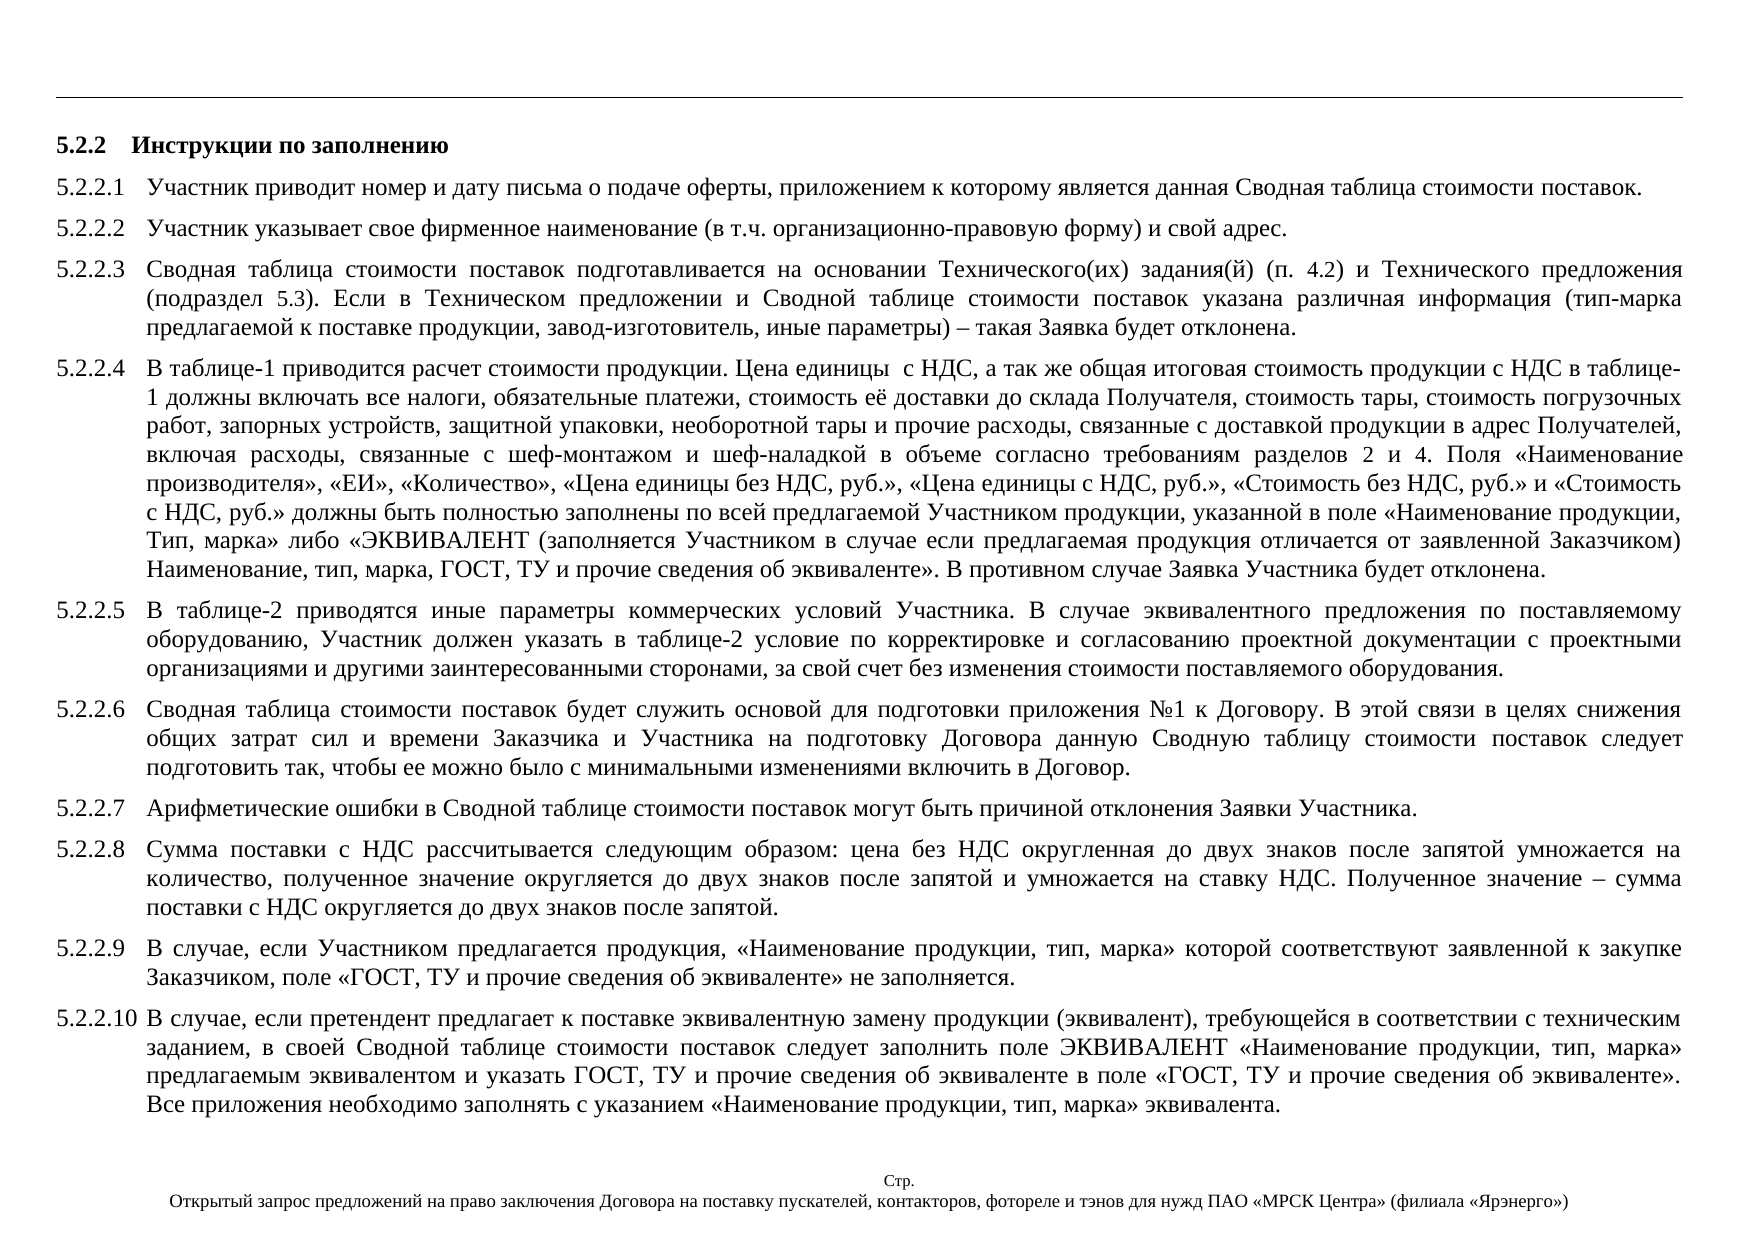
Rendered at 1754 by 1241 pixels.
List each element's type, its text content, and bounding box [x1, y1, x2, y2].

list Участник указывает свое фирменное наименование (в т.ч. организационно-правовую форму) и свой адрес. [56, 213, 1683, 242]
list Арифметические ошибки в Сводной таблице стоимости поставок могут быть причиной отклонения Заявки Участника. [56, 793, 1683, 822]
list Участник приводит номер и дату письма о подаче оферты, приложением к которому является данная Сводная таблица стоимости поставок. [56, 172, 1683, 201]
list В таблице-2 приводятся иные параметры коммерческих условий Участника. В случае эквивалентного предложения по поставляемому оборудованию, Участник должен указать в таблице-2 условие по корректировке и согласованию проектной документации с проектными организациями и другими заинтересованными сторонами, за свой счет без изменения стоимости поставляемого оборудования. [56, 596, 1683, 682]
list В таблице-1 приводится расчет стоимости продукции. Цена единицы с НДС, а так же общая итоговая стоимость продукции с НДС в таблице-1 должны включать все налоги, обязательные платежи, стоимость её доставки до склада Получателя, стоимость тары, стоимость погрузочных работ, запорных устройств, защитной упаковки, необоротной тары и прочие расходы, связанные с доставкой продукции в адрес Получателей, включая расходы, связанные с шеф-монтажом и шеф-наладкой в объеме согласно требованиям разделов 2 и 4. Поля «Наименование производителя», «ЕИ», «Количество», «Цена единицы без НДС, руб.», «Цена единицы с НДС, руб.», «Стоимость без НДС, руб.» и «Стоимость с НДС, руб.» должны быть полностью заполнены по всей предлагаемой Участником продукции, указанной в поле «Наименование продукции, Тип, марка» либо «ЭКВИВАЛЕНТ (заполняется Участником в случае если предлагаемая продукция отличается от заявленной Заказчиком) Наименование, тип, марка, ГОСТ, ТУ и прочие сведения об эквиваленте». В противном случае Заявка Участника будет отклонена. [56, 353, 1683, 583]
list Сумма поставки с НДС рассчитывается следующим образом: цена без НДС округленная до двух знаков после запятой умножается на количество, полученное значение округляется до двух знаков после запятой и умножается на ставку НДС. Полученное значение – сумма поставки с НДС округляется до двух знаков после запятой. [56, 834, 1683, 921]
subtitle Инструкции по заполнению [56, 131, 1683, 159]
list В случае, если претендент предлагает к поставке эквивалентную замену продукции (эквивалент), требующейся в соответствии с техническим заданием, в своей Сводной таблице стоимости поставок следует заполнить поле ЭКВИВАЛЕНТ «Наименование продукции, тип, марка» предлагаемым эквивалентом и указать ГОСТ, ТУ и прочие сведения об эквиваленте в поле «ГОСТ, ТУ и прочие сведения об эквиваленте». Все приложения необходимо заполнять с указанием «Наименование продукции, тип, марка» эквивалента. [56, 1003, 1683, 1118]
list Сводная таблица стоимости поставок будет служить основой для подготовки приложения №1 к Договору. В этой связи в целях снижения общих затрат сил и времени Заказчика и Участника на подготовку Договора данную Сводную таблицу стоимости поставок следует подготовить так, чтобы ее можно было с минимальными изменениями включить в Договор. [56, 694, 1683, 781]
list В случае, если Участником предлагается продукция, «Наименование продукции, тип, марка» которой соответствуют заявленной к закупке Заказчиком, поле «ГОСТ, ТУ и прочие сведения об эквиваленте» не заполняется. [56, 933, 1683, 991]
list Сводная таблица стоимости поставок подготавливается на основании Технического(их) задания(й) (п. 4.2) и Технического предложения (подраздел 5.3). Если в Техническом предложении и Сводной таблице стоимости поставок указана различная информация (тип-марка предлагаемой к поставке продукции, завод-изготовитель, иные параметры) – такая Заявка будет отклонена. [56, 254, 1683, 341]
